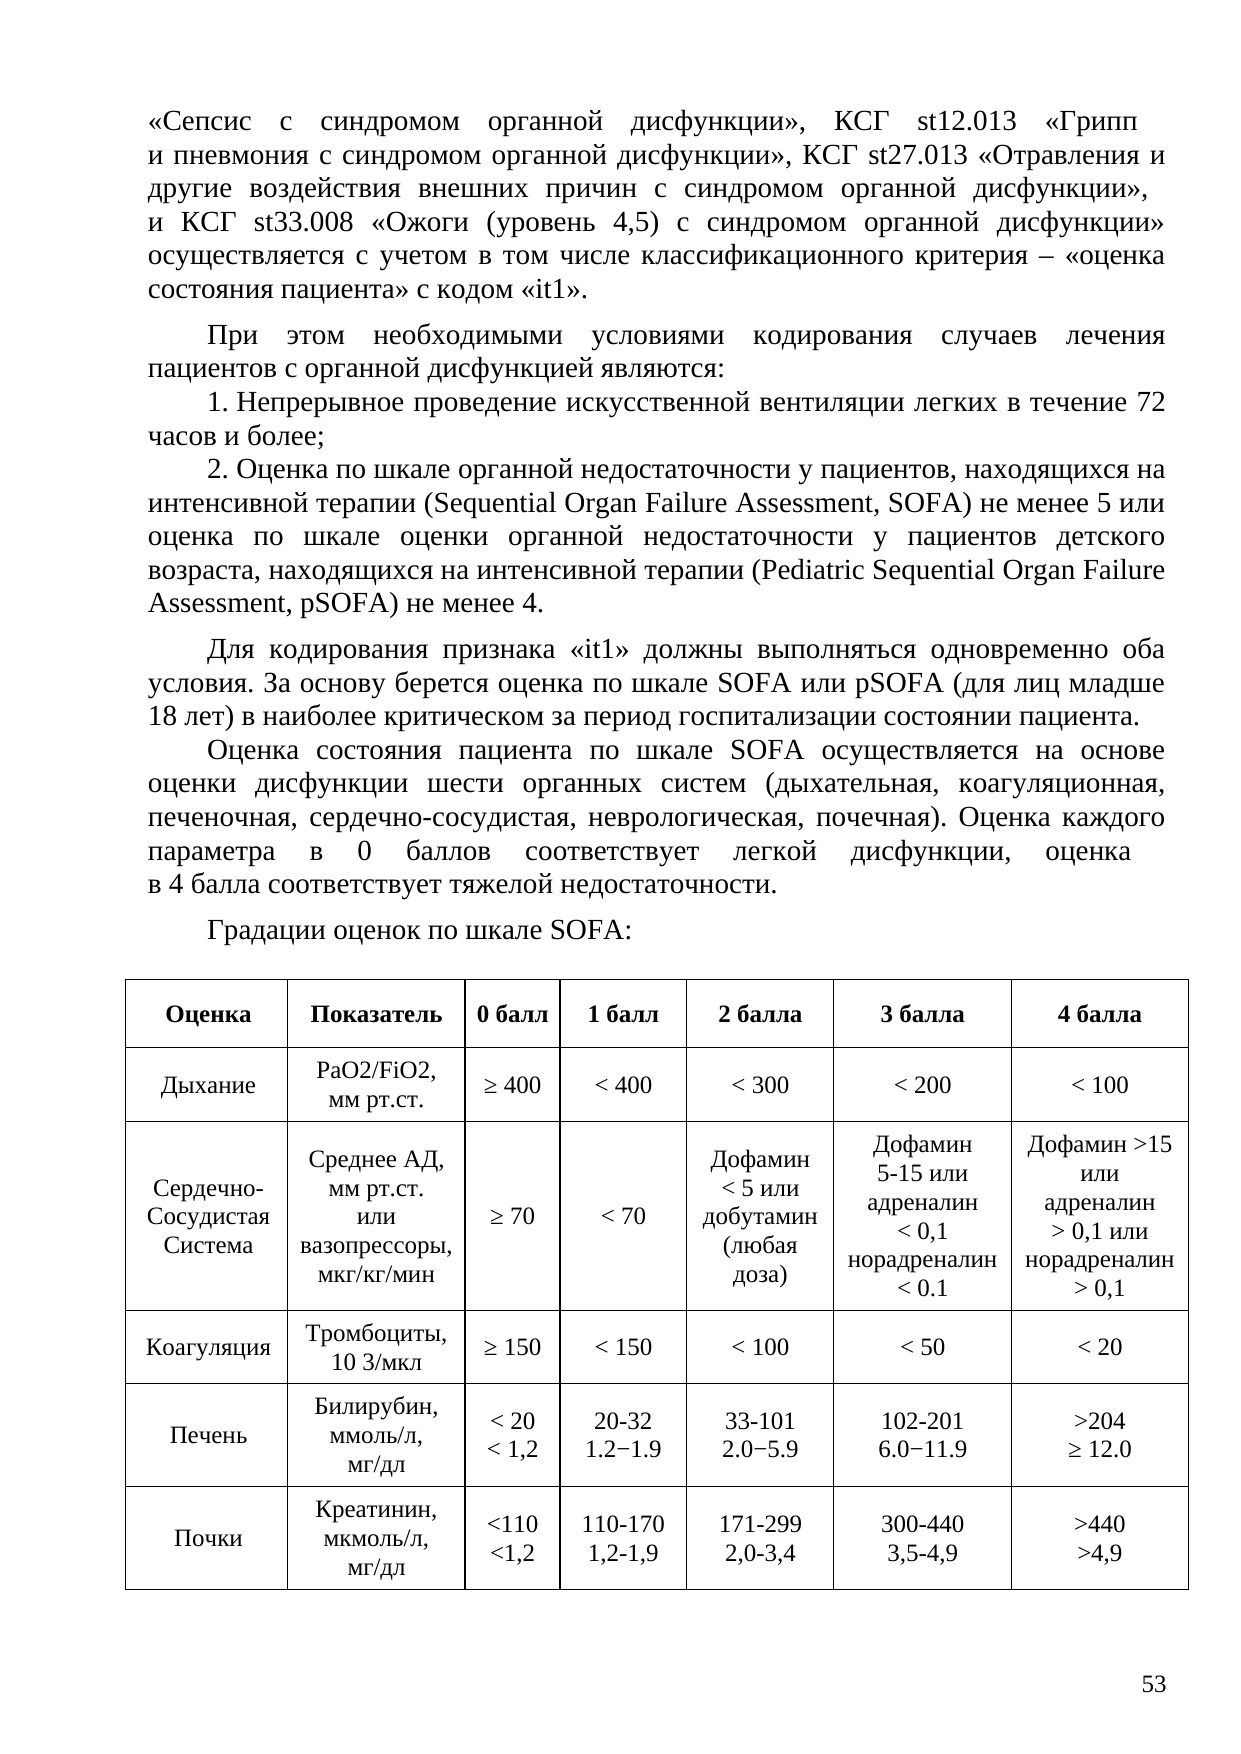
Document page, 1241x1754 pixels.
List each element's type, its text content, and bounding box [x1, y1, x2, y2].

table_cell < 100 [1012, 1048, 1188, 1121]
table_cell Дыхание [126, 1048, 287, 1121]
table_cell Сердечно- Сосудистая Система [126, 1122, 287, 1310]
table_cell 110-170 1,2-1,9 [561, 1487, 686, 1589]
table_cell Коагуляция [126, 1311, 287, 1382]
table_cell 300-440 3,5-4,9 [834, 1487, 1011, 1589]
table_header 0 балл [466, 980, 559, 1047]
table_cell ≥ 150 [466, 1311, 559, 1382]
table_cell ≥ 70 [466, 1122, 559, 1310]
table_header 2 балла [687, 980, 833, 1047]
table_cell Билирубин, ммоль/л, мг/дл [288, 1384, 464, 1486]
table_cell 102-201 6.0−11.9 [834, 1384, 1011, 1486]
table_header Показатель [288, 980, 464, 1047]
table_cell >440 >4,9 [1012, 1487, 1188, 1589]
table_cell < 20 [1012, 1311, 1188, 1382]
table_cell >204 ≥ 12.0 [1012, 1384, 1188, 1486]
table_cell 33-101 2.0−5.9 [687, 1384, 833, 1486]
table_cell Дофамин 5-15 или адреналин < 0,1 норадреналин < 0.1 [834, 1122, 1011, 1310]
text Для кодирования признака «it1» должны выполняться одновременно оба условия. За основу берется оценка по шкале SOFA или pSOFA (для лиц младше 18 лет) в наиболее критическом за период госпитализации состоянии пациента. [148, 631, 1166, 732]
table_cell < 50 [834, 1311, 1011, 1382]
table_cell Креатинин, мкмоль/л, мг/дл [288, 1487, 464, 1589]
table_cell Дофамин >15 или адреналин > 0,1 или норадреналин > 0,1 [1012, 1122, 1188, 1310]
table_cell Тромбоциты, 10 3/мкл [288, 1311, 464, 1382]
table_cell Печень [126, 1384, 287, 1486]
table_cell < 100 [687, 1311, 833, 1382]
table_cell 20-32 1.2−1.9 [561, 1384, 686, 1486]
table_cell < 70 [561, 1122, 686, 1310]
table_cell Среднее АД, мм рт.ст. или вазопрессоры, мкг/кг/мин [288, 1122, 464, 1310]
table_cell 171-299 2,0-3,4 [687, 1487, 833, 1589]
table_cell ≥ 400 [466, 1048, 559, 1121]
table_cell Дофамин < 5 или добутамин (любая доза) [687, 1122, 833, 1310]
table_header 3 балла [834, 980, 1011, 1047]
text 2. Оценка по шкале органной недостаточности у пациентов, находящихся на интенсивной терапии (Sequential Organ Failure Assessment, SOFA) не менее 5 или оценка по шкале оценки органной недостаточности у пациентов детского возраста, находящихся на интенсивной терапии (Pediatric Sequential Organ Failure Assessment, pSOFA) не менее 4. [148, 451, 1166, 619]
table_cell PaO2/FiO2, мм рт.ст. [288, 1048, 464, 1121]
table_header 4 балла [1012, 980, 1188, 1047]
table_cell < 300 [687, 1048, 833, 1121]
text 1. Непрерывное проведение искусственной вентиляции легких в течение 72 часов и более; [148, 384, 1166, 451]
table_cell <110 <1,2 [466, 1487, 559, 1589]
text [148, 103, 1166, 304]
text Оценка состояния пациента по шкале SOFA осуществляется на основе оценки дисфункции шести органных систем (дыхательная, коагуляционная, печеночная, сердечно-сосудистая, неврологическая, почечная). Оценка каждого параметра в 0 баллов соответствует легкой дисфункции, оценка в 4 балла соответствует тяжелой недостаточности. [148, 732, 1166, 900]
text Градации оценок по шкале SOFA: [148, 912, 1166, 946]
table_cell < 200 [834, 1048, 1011, 1121]
table_header Оценка [126, 980, 287, 1047]
table_cell < 150 [561, 1311, 686, 1382]
table_cell < 400 [561, 1048, 686, 1121]
table_cell Почки [126, 1487, 287, 1589]
text При этом необходимыми условиями кодирования случаев лечения пациентов с органной дисфункцией являются: [148, 317, 1166, 384]
table_cell < 20 < 1,2 [466, 1384, 559, 1486]
table_header 1 балл [561, 980, 686, 1047]
